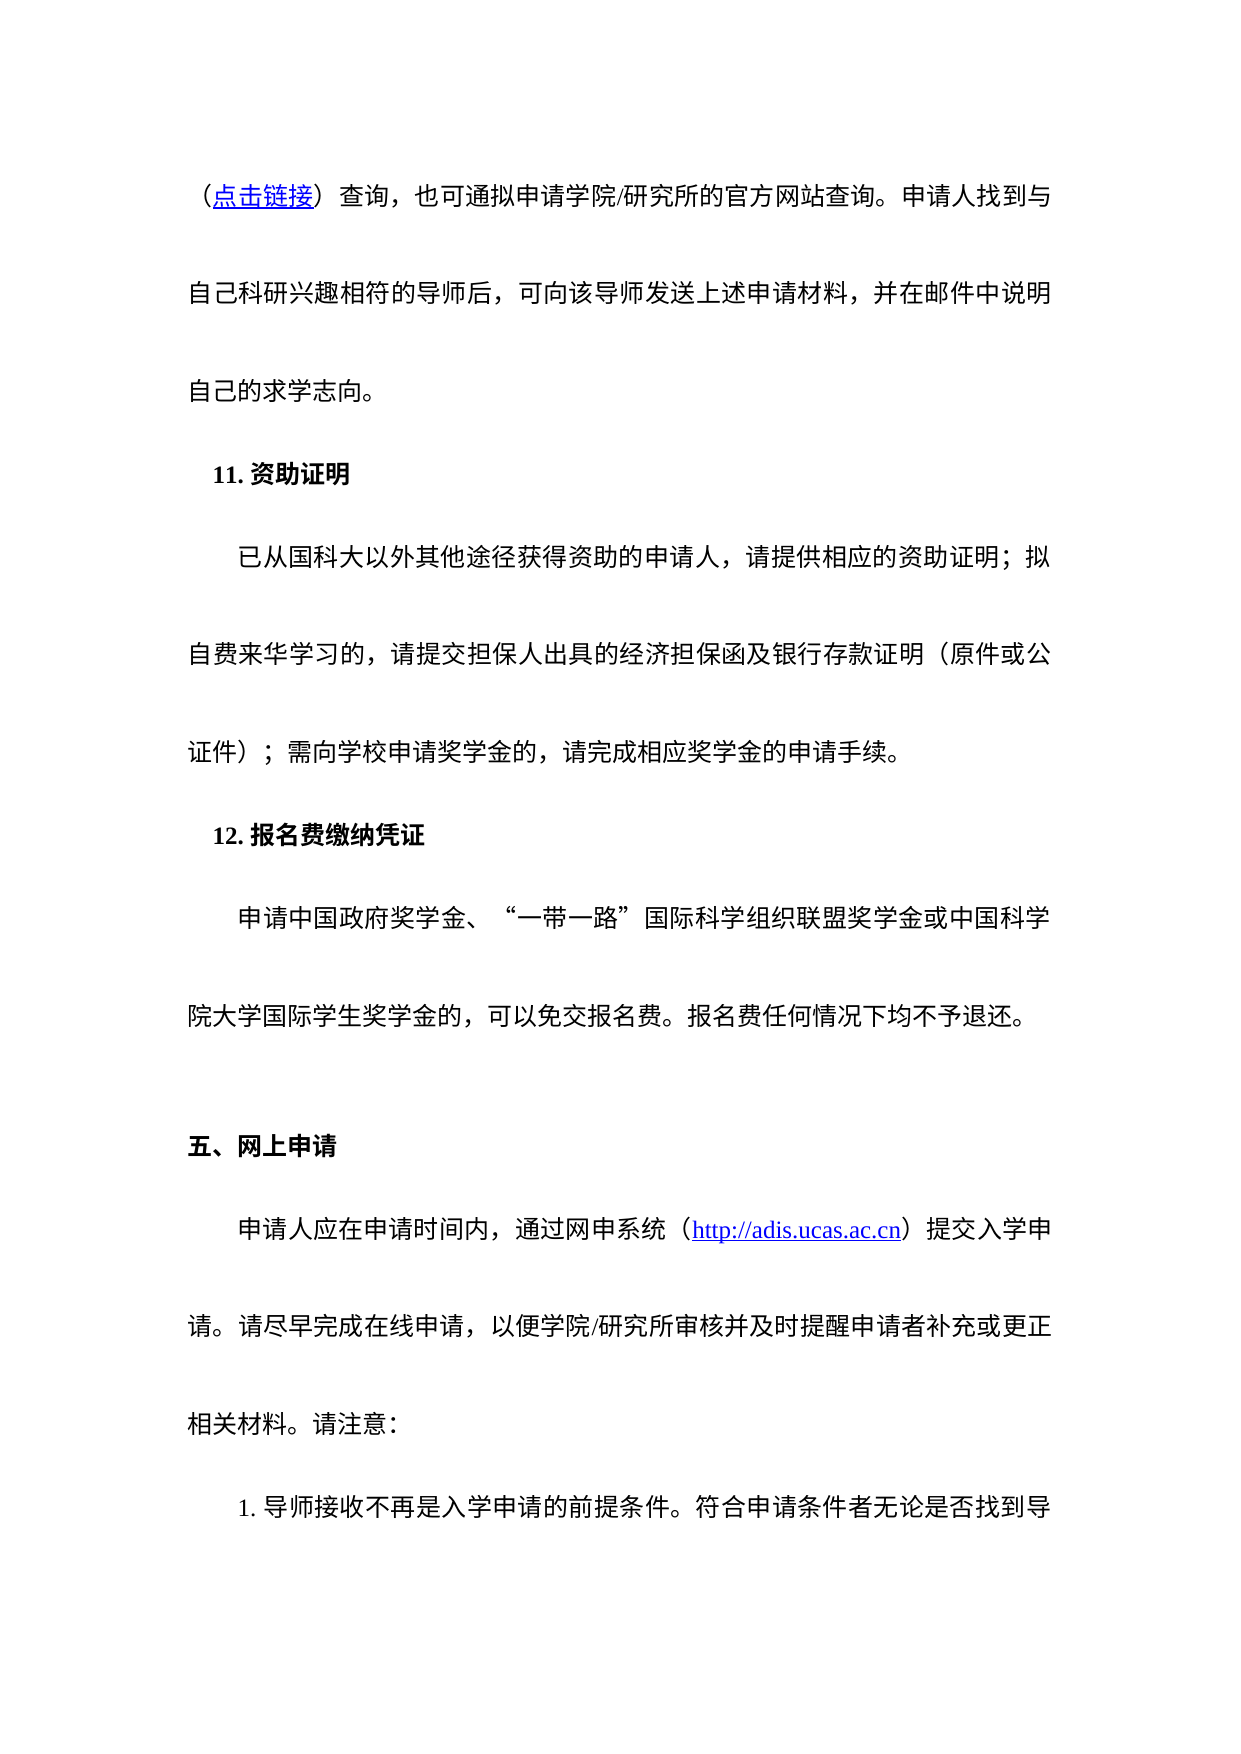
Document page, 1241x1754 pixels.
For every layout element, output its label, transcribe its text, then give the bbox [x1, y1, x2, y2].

text 申请人应在申请时间内，通过网申系统（http://adis.ucas.ac.cn）提交入学申请。请尽早完成在线申请，以便学院/研究所审核并及时提醒申请者补充或更正相关材料。请注意： [187, 1195, 1053, 1455]
text 12. 报名费缴纳凭证 [187, 801, 1053, 866]
text 五、网上申请 [187, 1112, 1053, 1177]
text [187, 1473, 1053, 1538]
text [187, 162, 1053, 422]
text 申请中国政府奖学金、“一带一路”国际科学组织联盟奖学金或中国科学院大学国际学生奖学金的，可以免交报名费。报名费任何情况下均不予退还。 [187, 884, 1053, 1047]
text 11. 资助证明 [187, 440, 1053, 505]
text 已从国科大以外其他途径获得资助的申请人，请提供相应的资助证明；拟自费来华学习的，请提交担保人出具的经济担保函及银行存款证明（原件或公证件）；需向学校申请奖学金的，请完成相应奖学金的申请手续。 [187, 523, 1053, 783]
